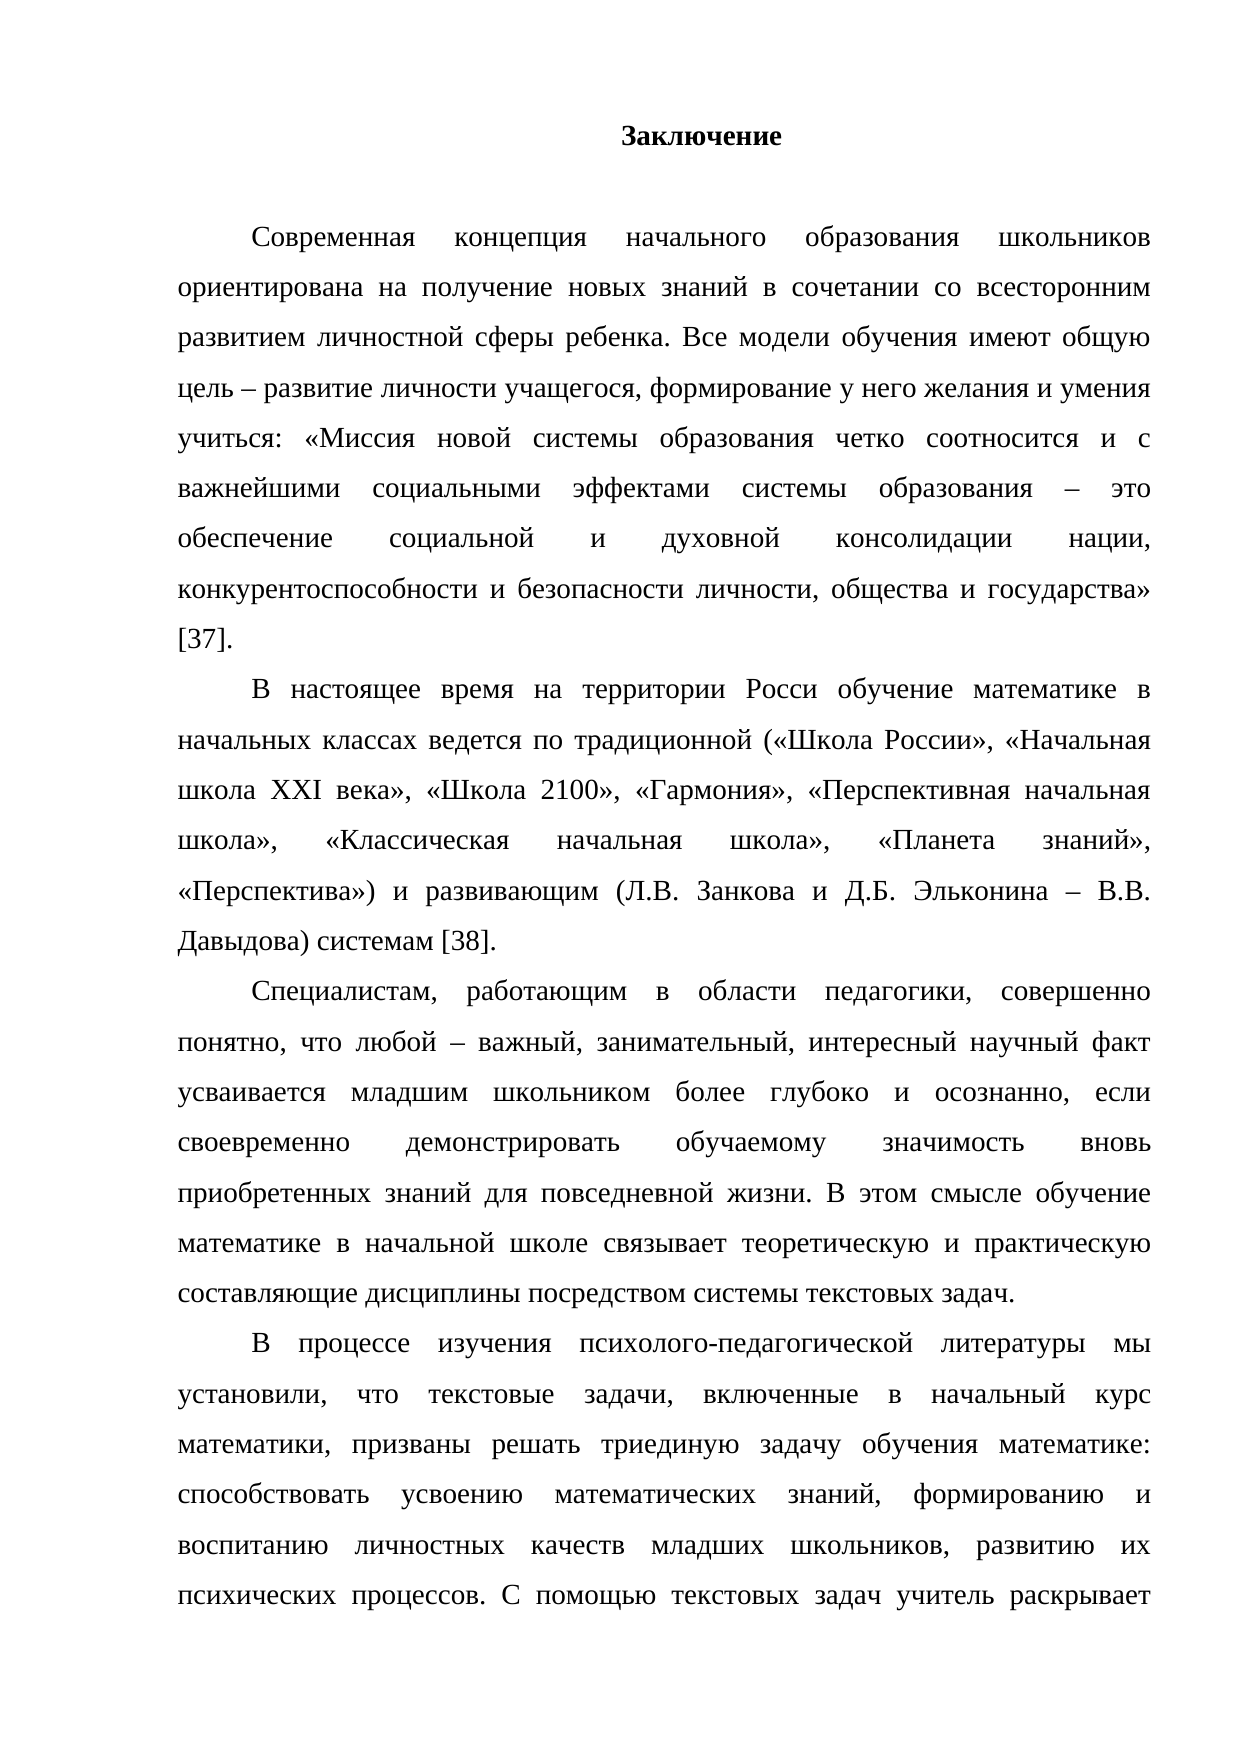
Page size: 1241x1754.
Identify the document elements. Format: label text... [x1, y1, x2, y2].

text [177, 1326, 1152, 1611]
text Современная концепция начального образования школьников ориентирована на получение новых знаний в сочетании со всесторонним развитием личностной сферы ребенка. Все модели обучения имеют общую цель – развитие личности учащегося, формирование у него желания и умения учиться: «Миссия новой системы образования четко соотносится и с важнейшими социальными эффектами системы образования – это обеспечение социальной и духовной консолидации нации, конкурентоспособности и безопасности личности, общества и государства» [37]. [177, 219, 1152, 655]
text В настоящее время на территории Росси обучение математике в начальных классах ведется по традиционной («Школа России», «Начальная школа ХХI века», «Школа 2100», «Гармония», «Перспективная начальная школа», «Классическая начальная школа», «Планета знаний», «Перспектива») и развивающим (Л.В. Занкова и Д.Б. Эльконина – В.В. Давыдова) системам [38]. [177, 672, 1152, 957]
text Заключение [177, 118, 1152, 152]
text Специалистам, работающим в области педагогики, совершенно понятно, что любой – важный, занимательный, интересный научный факт усваивается младшим школьником более глубоко и осознанно, если своевременно демонстрировать обучаемому значимость вновь приобретенных знаний для повседневной жизни. В этом смысле обучение математике в начальной школе связывает теоретическую и практическую составляющие дисциплины посредством системы текстовых задач. [177, 973, 1152, 1309]
